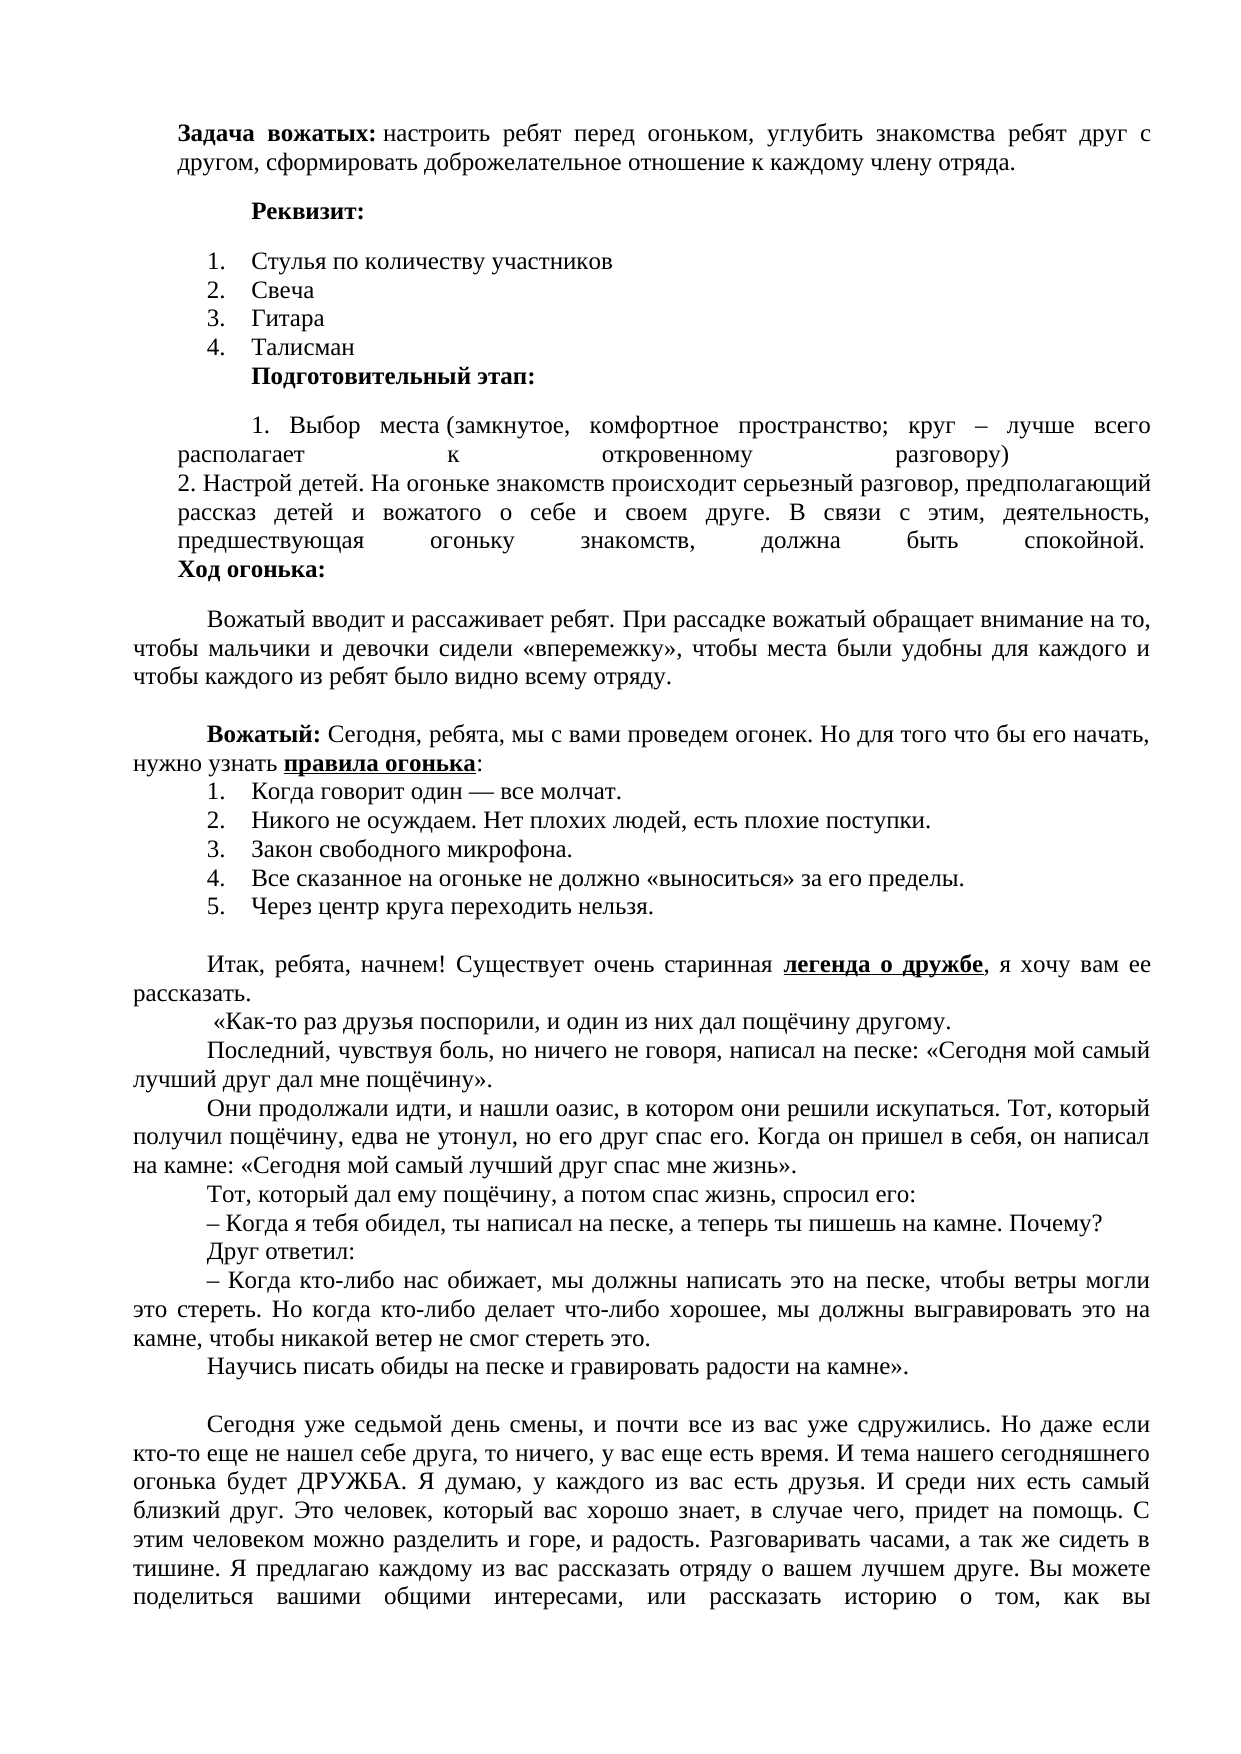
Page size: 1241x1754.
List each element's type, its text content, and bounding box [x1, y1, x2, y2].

text Друг ответил: [133, 1236, 1152, 1265]
list Свеча [133, 275, 1152, 303]
list Гитара [133, 303, 1152, 332]
list Никого не осуждаем. Нет плохих людей, есть плохие поступки. [133, 805, 1152, 834]
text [177, 118, 1152, 176]
list Все сказанное на огоньке не должно «выноситься» за его пределы. [133, 863, 1152, 891]
text Вожатый: Сегодня, ребята, мы с вами проведем огонек. Но для того что бы его начать, нужно узнать правила огонька: [133, 719, 1152, 776]
list Закон свободного микрофона. [133, 834, 1152, 863]
list Когда говорит один — все молчат. [133, 776, 1152, 805]
text «Как-то раз друзья поспорили, и один из них дал пощёчину другому. [133, 1006, 1152, 1035]
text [133, 1409, 1152, 1610]
list Через центр круга переходить нельзя. [133, 891, 1152, 920]
list Талисман [133, 332, 1152, 361]
text Тот, который дал ему пощёчину, а потом спас жизнь, спросил eго: [133, 1179, 1152, 1208]
text Итак, ребята, начнем! Существует очень старинная легенда о дружбе, я хочу вам ее рассказать. [133, 949, 1152, 1006]
text – Когда кто-либо нас обижает, мы должны написать это на песке, чтобы ветры могли это стереть. Но когда кто-либо делает что-либо хорошее, мы должны выгравировать это на камне, чтобы никакой ветер не смог стереть это. [133, 1265, 1152, 1351]
text – Когда я тебя обидел, ты написал на песке, а теперь ты пишешь на камне. Почему? [133, 1208, 1152, 1236]
list Стулья по количеству участников [177, 246, 1152, 275]
text Научись писать обиды на песке и гравировать радости на камне». [133, 1351, 1152, 1380]
text Реквизит: [177, 196, 1152, 225]
text Подготовительный этап: [177, 361, 1152, 390]
text 1. Выбор места (замкнутое, комфортное пространство; круг – лучше всего располагает к откровенному разговору) 2. Настрой детей. На огоньке знакомств происходит серьезный разговор, предполагающий рассказ детей и вожатого о себе и своем друге. В связи с этим, деятельность, предшествующая огоньку знакомств, должна быть спокойной. Ход огонька: [177, 411, 1152, 583]
text Вожатый вводит и рассаживает ребят. При рассадке вожатый обращает внимание на то, чтобы мальчики и девочки сидели «вперемежку», чтобы места были удобны для каждого и чтобы каждого из ребят было видно всему отряду. [133, 604, 1152, 690]
text Последний, чувствуя боль, но ничего не говоря, написал на песке: «Сегодня мой самый лучший друг дал мне пощёчину». [133, 1035, 1152, 1093]
text Они продолжали идти, и нашли оазис, в котором они решили искупаться. Тот, который получил пощёчину, едва не утонул, но его друг спас его. Когда он пришел в себя, он написал на камне: «Сегодня мой самый лучший друг спас мне жизнь». [133, 1093, 1152, 1179]
